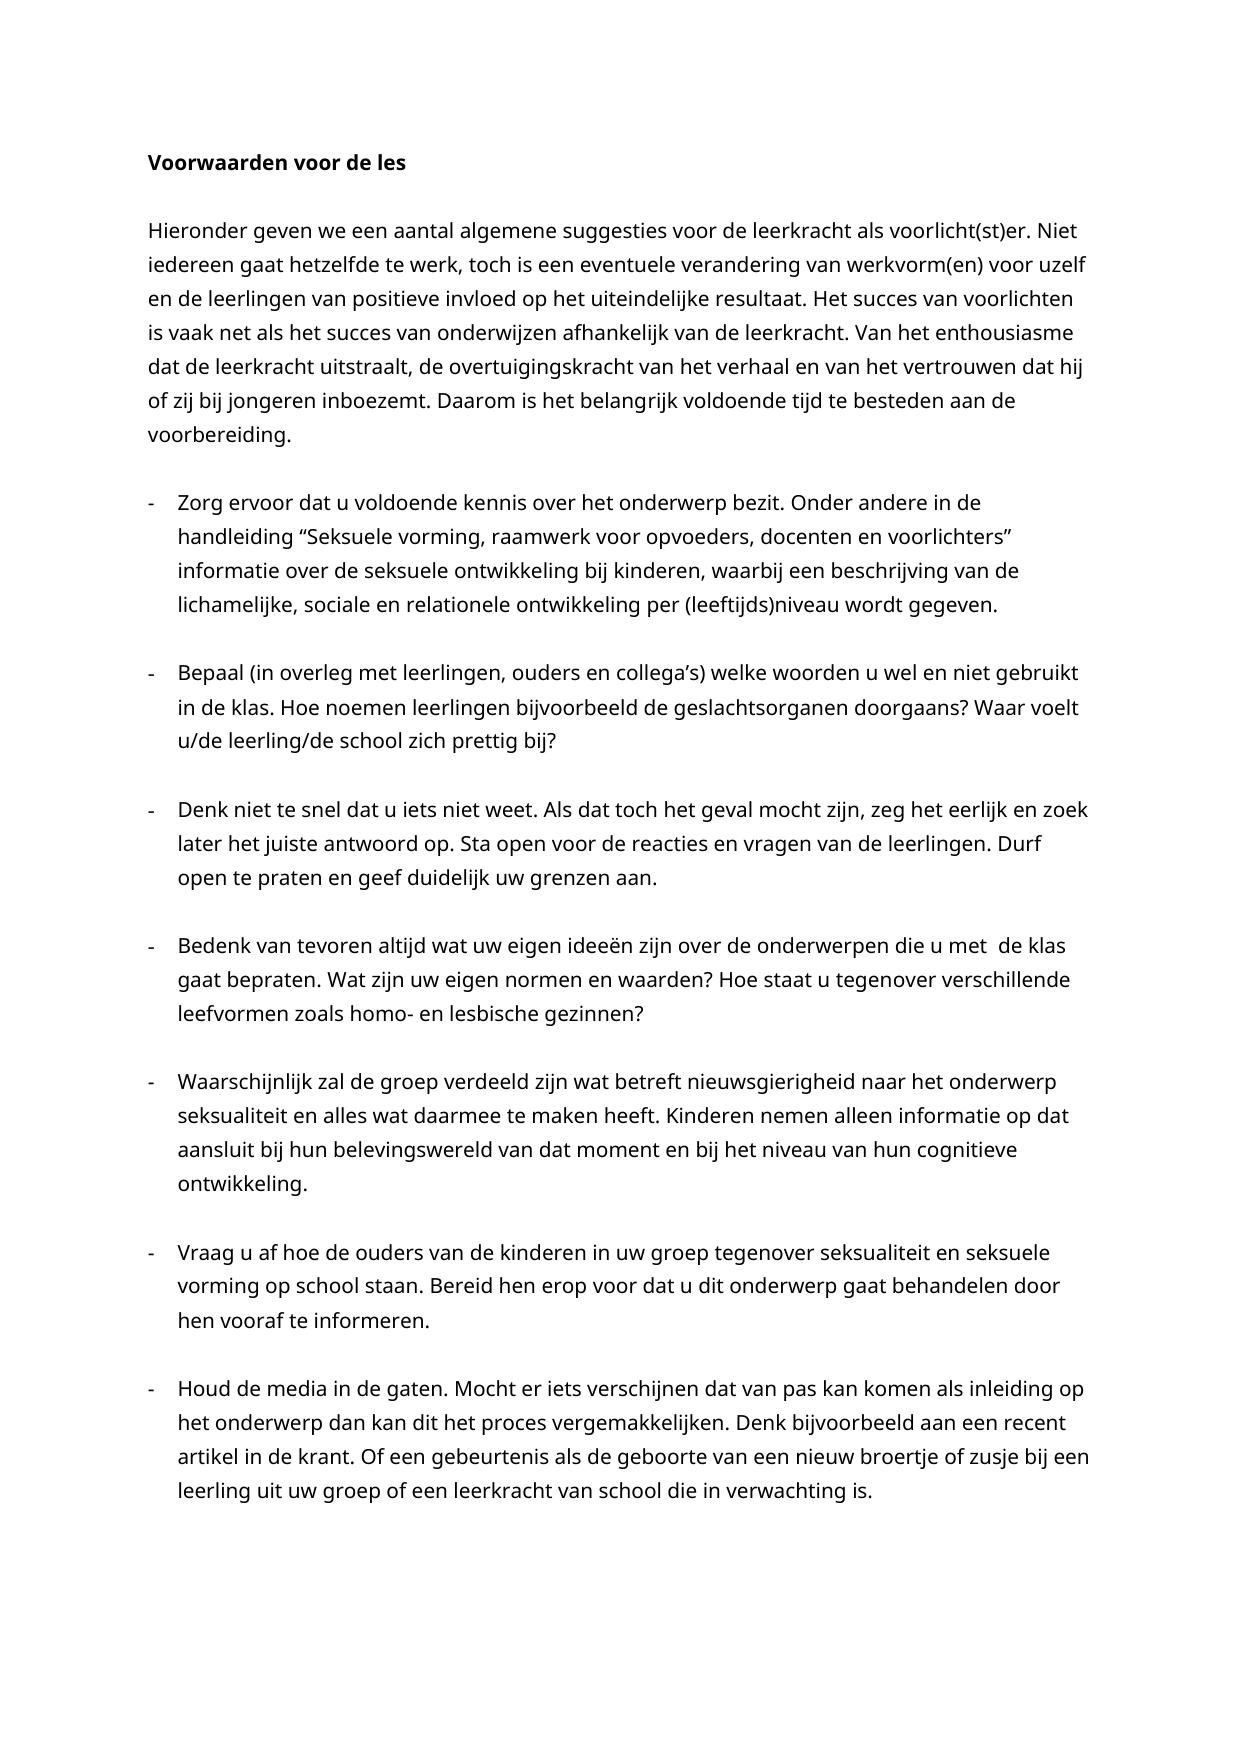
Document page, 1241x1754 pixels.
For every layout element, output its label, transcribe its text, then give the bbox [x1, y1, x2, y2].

text - Waarschijnlijk zal de groep verdeeld zijn wat betreft nieuwsgierigheid naar het onderwerp seksualiteit en alles wat daarmee te maken heeft. Kinderen nemen alleen informatie op dat aansluit bij hun belevingswereld van dat moment en bij het niveau van hun cognitieve ontwikkeling. [148, 1067, 1093, 1198]
text Voorwaarden voor de les [148, 148, 1093, 176]
list Bepaal (in overleg met leerlingen, ouders en collega’s) welke woorden u wel en niet gebruikt in de klas. Hoe noemen leerlingen bijvoorbeeld de geslachtsorganen doorgaans? Waar voelt u/de leerling/de school zich prettig bij? [148, 658, 1093, 755]
text - Zorg ervoor dat u voldoende kennis over het onderwerp bezit. Onder andere in de handleiding “Seksuele vorming, raamwerk voor opvoeders, docenten en voorlichters” informatie over de seksuele ontwikkeling bij kinderen, waarbij een beschrijving van de lichamelijke, sociale en relationele ontwikkeling per (leeftijds)niveau wordt gegeven. [148, 488, 1093, 619]
text - Houd de media in de gaten. Mocht er iets verschijnen dat van pas kan komen als inleiding op het onderwerp dan kan dit het proces vergemakkelijken. Denk bijvoorbeeld aan een recent artikel in de krant. Of een gebeurtenis als de geboorte van een nieuw broertje of zusje bij een leerling uit uw groep of een leerkracht van school die in verwachting is. [148, 1374, 1093, 1504]
list Bedenk van tevoren altijd wat uw eigen ideeën zijn over de onderwerpen die u met de klas gaat bepraten. Wat zijn uw eigen normen en waarden? Hoe staat u tegenover verschillende leefvormen zoals homo- en lesbische gezinnen? [148, 931, 1093, 1028]
list Denk niet te snel dat u iets niet weet. Als dat toch het geval mocht zijn, zeg het eerlijk en zoek later het juiste antwoord op. Sta open voor de reacties en vragen van de leerlingen. Durf open te praten en geef duidelijk uw grenzen aan. [148, 795, 1093, 891]
text - Vraag u af hoe de ouders van de kinderen in uw groep tegenover seksualiteit en seksuele vorming op school staan. Bereid hen erop voor dat u dit onderwerp gaat behandelen door hen vooraf te informeren. [148, 1238, 1093, 1334]
text Hieronder geven we een aantal algemene suggesties voor de leerkracht als voorlicht(st)er. Niet iedereen gaat hetzelfde te werk, toch is een eventuele verandering van werkvorm(en) voor uzelf en de leerlingen van positieve invloed op het uiteindelijke resultaat. Het succes van voorlichten is vaak net als het succes van onderwijzen afhankelijk van de leerkracht. Van het enthousiasme dat de leerkracht uitstraalt, de overtuigingskracht van het verhaal en van het vertrouwen dat hij of zij bij jongeren inboezemt. Daarom is het belangrijk voldoende tijd te besteden aan de voorbereiding. [148, 216, 1093, 448]
